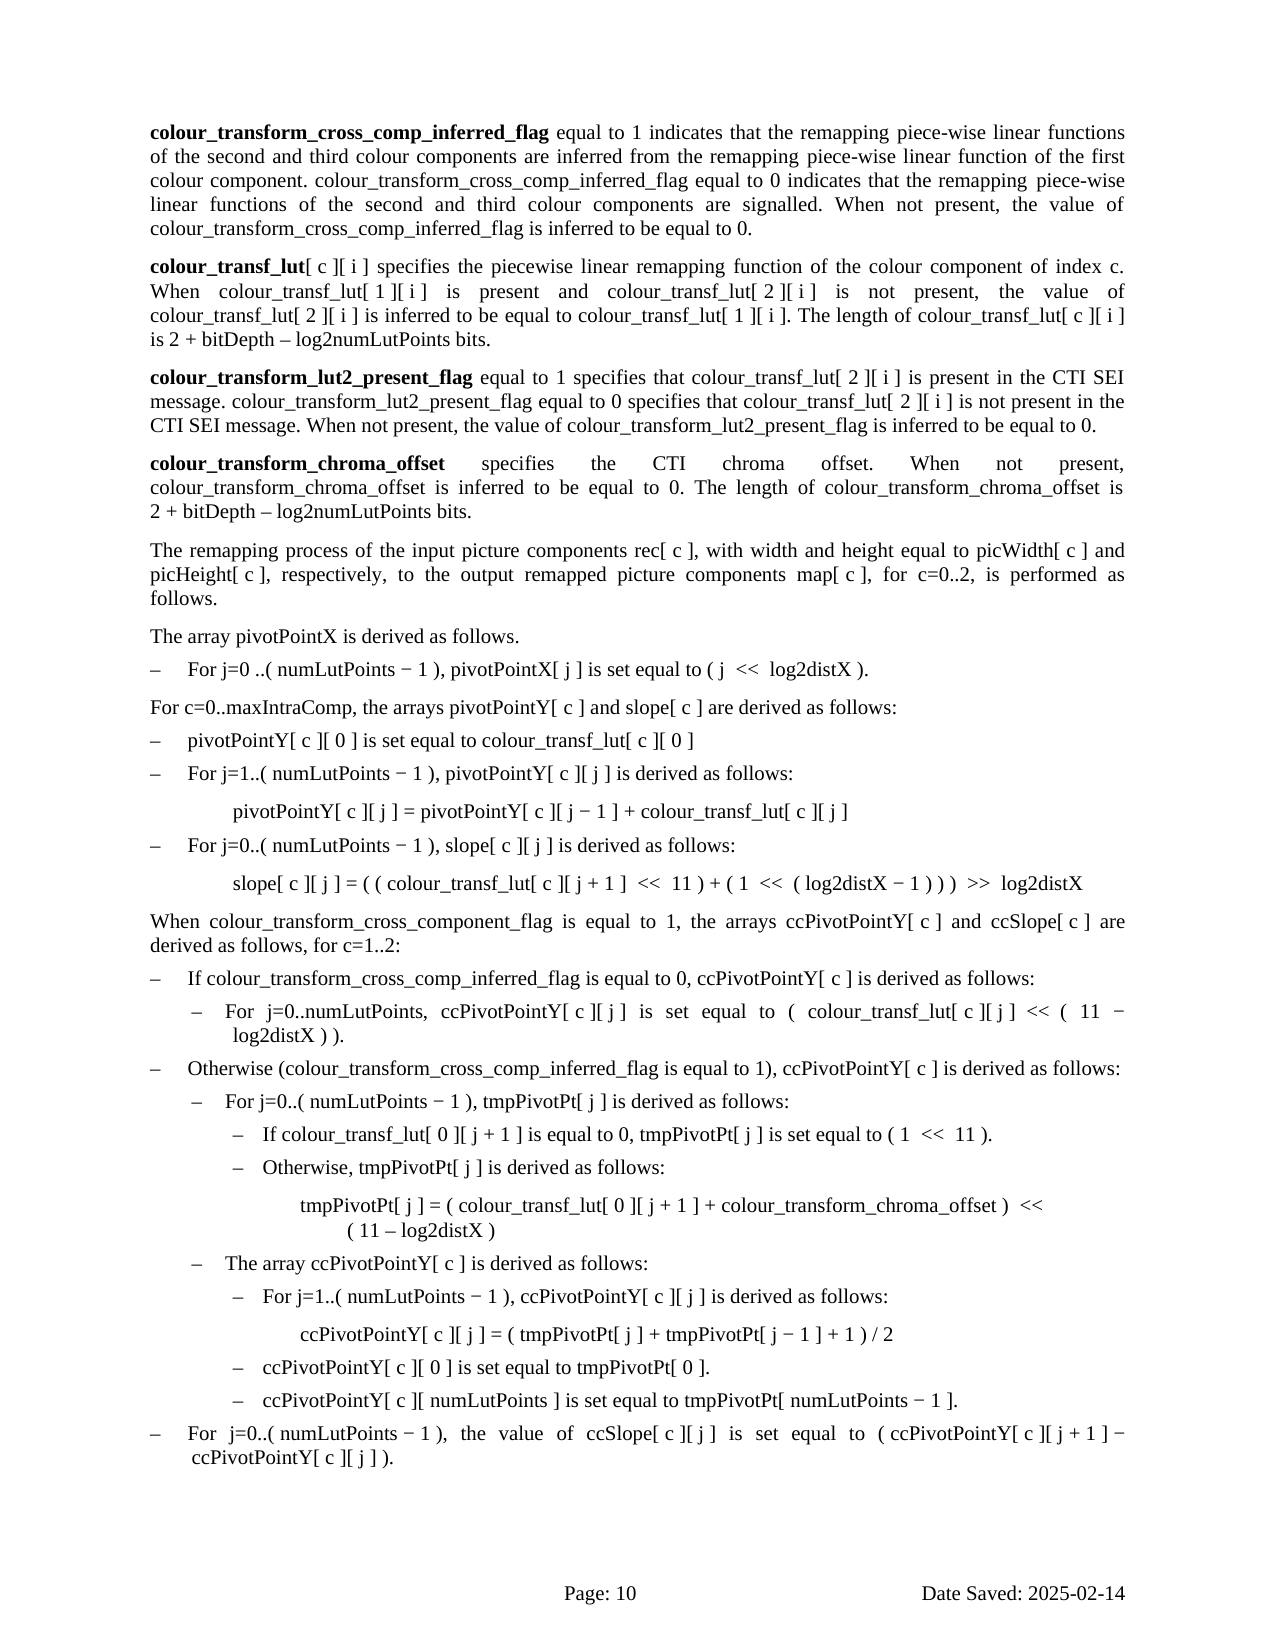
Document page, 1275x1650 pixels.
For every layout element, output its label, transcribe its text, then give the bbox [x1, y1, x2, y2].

text – ccPivotPointY[ c ][ numLutPoints ] is set equal to tmpPivotPt[ numLutPoints − 1 ]. [233, 1388, 1125, 1412]
text pivotPointY[ c ][ j ] = pivotPointY[ c ][ j − 1 ] + colour_transf_lut[ c ][ j ] (68) [233, 799, 1125, 823]
text – For j=1..( numLutPoints − 1 ), ccPivotPointY[ c ][ j ] is derived as follows: [233, 1283, 1125, 1308]
text slope[ c ][ j ] = ( ( colour_transf_lut[ c ][ j + 1 ] << 11 ) + ( 1 << ( log2distX − 1 ) ) ) >> log2distX (69) [233, 871, 1125, 895]
text – For j=0 ..( numLutPoints − 1 ), pivotPointX[ j ] is set equal to ( j << log2distX ). [150, 657, 1125, 681]
text colour_transf_lut[ c ][ i ] specifies the piecewise linear remapping function of the colour component of index c. When colour_transf_lut[ 1 ][ i ] is present and colour_transf_lut[ 2 ][ i ] is not present, the value of colour_transf_lut[ 2 ][ i ] is inferred to be equal to colour_transf_lut[ 1 ][ i ]. The length of colour_transf_lut[ c ][ i ] is 2 + bitDepth – log2numLutPoints bits. [150, 254, 1125, 351]
text – For j=0..( numLutPoints − 1 ), slope[ c ][ j ] is derived as follows: [150, 832, 1125, 857]
text – Otherwise (colour_transform_cross_comp_inferred_flag is equal to 1), ccPivotPointY[ c ] is derived as follows: [150, 1056, 1125, 1080]
text colour_transform_cross_comp_inferred_flag equal to 1 indicates that the remapping piece-wise linear functions of the second and third colour components are inferred from the remapping piece-wise linear function of the first colour component. colour_transform_cross_comp_inferred_flag equal to 0 indicates that the remapping piece-wise linear functions of the second and third colour components are signalled. When not present, the value of colour_transform_cross_comp_inferred_flag is inferred to be equal to 0. [150, 120, 1125, 240]
text colour_transform_lut2_present_flag equal to 1 specifies that colour_transf_lut[ 2 ][ i ] is present in the CTI SEI message. colour_transform_lut2_present_flag equal to 0 specifies that colour_transf_lut[ 2 ][ i ] is not present in the CTI SEI message. When not present, the value of colour_transform_lut2_present_flag is inferred to be equal to 0. [150, 365, 1125, 437]
text The remapping process of the input picture components rec[ c ], with width and height equal to picWidth[ c ] and picHeight[ c ], respectively, to the output remapped picture components map[ c ], for c=0..2, is performed as follows. [150, 538, 1125, 610]
text The array pivotPointX is derived as follows. [150, 624, 1125, 648]
text – Otherwise, tmpPivotPt[ j ] is derived as follows: [233, 1155, 1125, 1179]
text – For j=1..( numLutPoints − 1 ), pivotPointY[ c ][ j ] is derived as follows: [150, 761, 1125, 785]
text – pivotPointY[ c ][ 0 ] is set equal to colour_transf_lut[ c ][ 0 ] [150, 728, 1125, 752]
text For c=0..maxIntraComp, the arrays pivotPointY[ c ] and slope[ c ] are derived as follows: [150, 695, 1125, 719]
text tmpPivotPt[ j ] = ( colour_transf_lut[ 0 ][ j + 1 ] + colour_transform_chroma_offset ) << (70) ( 11 – log2distX ) [300, 1193, 1125, 1242]
text – If colour_transform_cross_comp_inferred_flag is equal to 0, ccPivotPointY[ c ] is derived as follows: [150, 966, 1125, 990]
text – If colour_transf_lut[ 0 ][ j + 1 ] is equal to 0, tmpPivotPt[ j ] is set equal to ( 1 << 11 ). [233, 1122, 1125, 1146]
text When colour_transform_cross_component_flag is equal to 1, the arrays ccPivotPointY[ c ] and ccSlope[ c ] are derived as follows, for c=1..2: [150, 909, 1125, 957]
text ccPivotPointY[ c ][ j ] = ( tmpPivotPt[ j ] + tmpPivotPt[ j − 1 ] + 1 ) / 2 (71) [300, 1322, 1125, 1346]
text – For j=0..( numLutPoints − 1 ), the value of ccSlope[ c ][ j ] is set equal to ( ccPivotPointY[ c ][ j + 1 ] − ccPivotPointY[ c ][ j ] ). [150, 1421, 1125, 1469]
text – For j=0..( numLutPoints − 1 ), tmpPivotPt[ j ] is derived as follows: [191, 1089, 1125, 1113]
text – ccPivotPointY[ c ][ 0 ] is set equal to tmpPivotPt[ 0 ]. [233, 1355, 1125, 1379]
text colour_transform_chroma_offset specifies the CTI chroma offset. When not present, colour_transform_chroma_offset is inferred to be equal to 0. The length of colour_transform_chroma_offset is 2 + bitDepth – log2numLutPoints bits. [150, 451, 1125, 523]
text – For j=0..numLutPoints, ccPivotPointY[ c ][ j ] is set equal to ( colour_transf_lut[ c ][ j ] << ( 11 − log2distX ) ). [191, 999, 1125, 1047]
text – The array ccPivotPointY[ c ] is derived as follows: [191, 1251, 1125, 1274]
